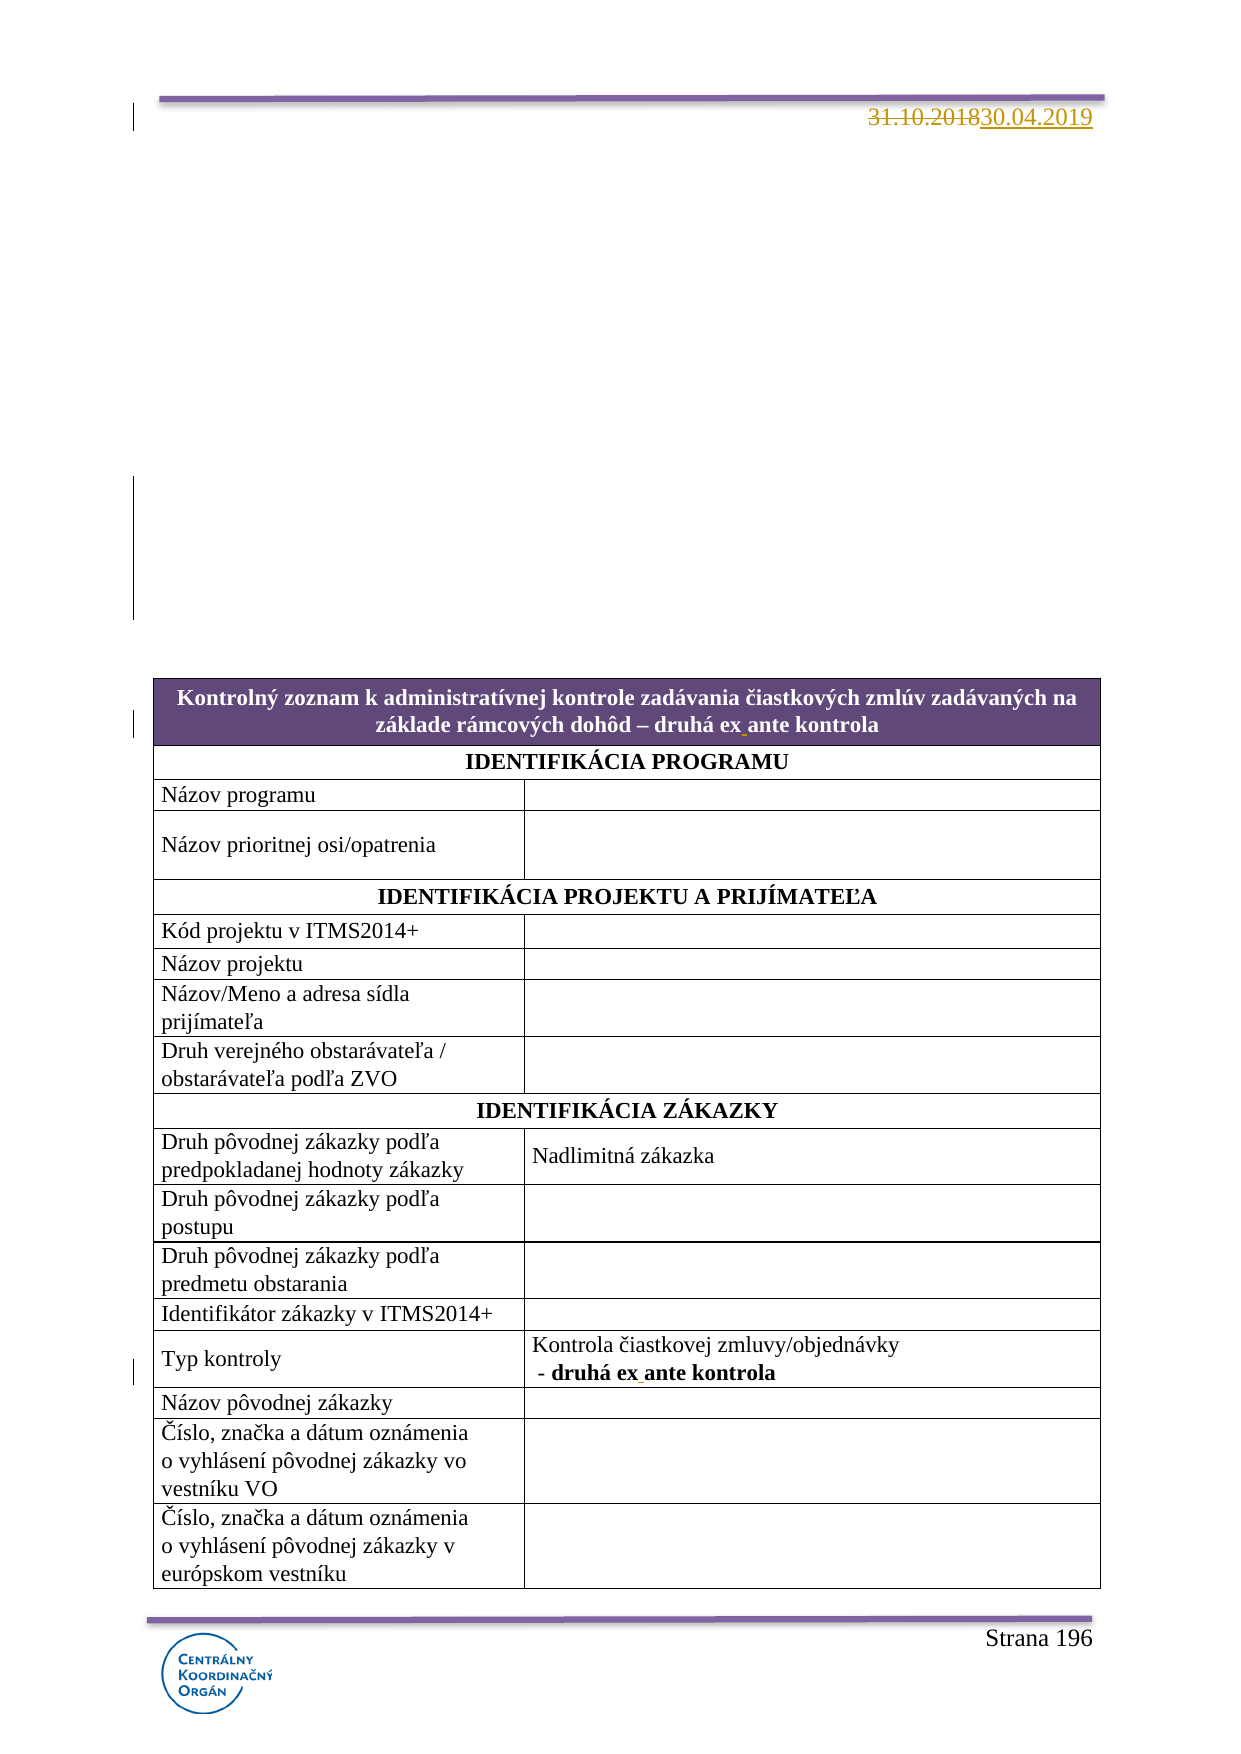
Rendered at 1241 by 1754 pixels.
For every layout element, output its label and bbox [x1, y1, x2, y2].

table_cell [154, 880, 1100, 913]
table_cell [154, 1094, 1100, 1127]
picture [159, 1631, 272, 1713]
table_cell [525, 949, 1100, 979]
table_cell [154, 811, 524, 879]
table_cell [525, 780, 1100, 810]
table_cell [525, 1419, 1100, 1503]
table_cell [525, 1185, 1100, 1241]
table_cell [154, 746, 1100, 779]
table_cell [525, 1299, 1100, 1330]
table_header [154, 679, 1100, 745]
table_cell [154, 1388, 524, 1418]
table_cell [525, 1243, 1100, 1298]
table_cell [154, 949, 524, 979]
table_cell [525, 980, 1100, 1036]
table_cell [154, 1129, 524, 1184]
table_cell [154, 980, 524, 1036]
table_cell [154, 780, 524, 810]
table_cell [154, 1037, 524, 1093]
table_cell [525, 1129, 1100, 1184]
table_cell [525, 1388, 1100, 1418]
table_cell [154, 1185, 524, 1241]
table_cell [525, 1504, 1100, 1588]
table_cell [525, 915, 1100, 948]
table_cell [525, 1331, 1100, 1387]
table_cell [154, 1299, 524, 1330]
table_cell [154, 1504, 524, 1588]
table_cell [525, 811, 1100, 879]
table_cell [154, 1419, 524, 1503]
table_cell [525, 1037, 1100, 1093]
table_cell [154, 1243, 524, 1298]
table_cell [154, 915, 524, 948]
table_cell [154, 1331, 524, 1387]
